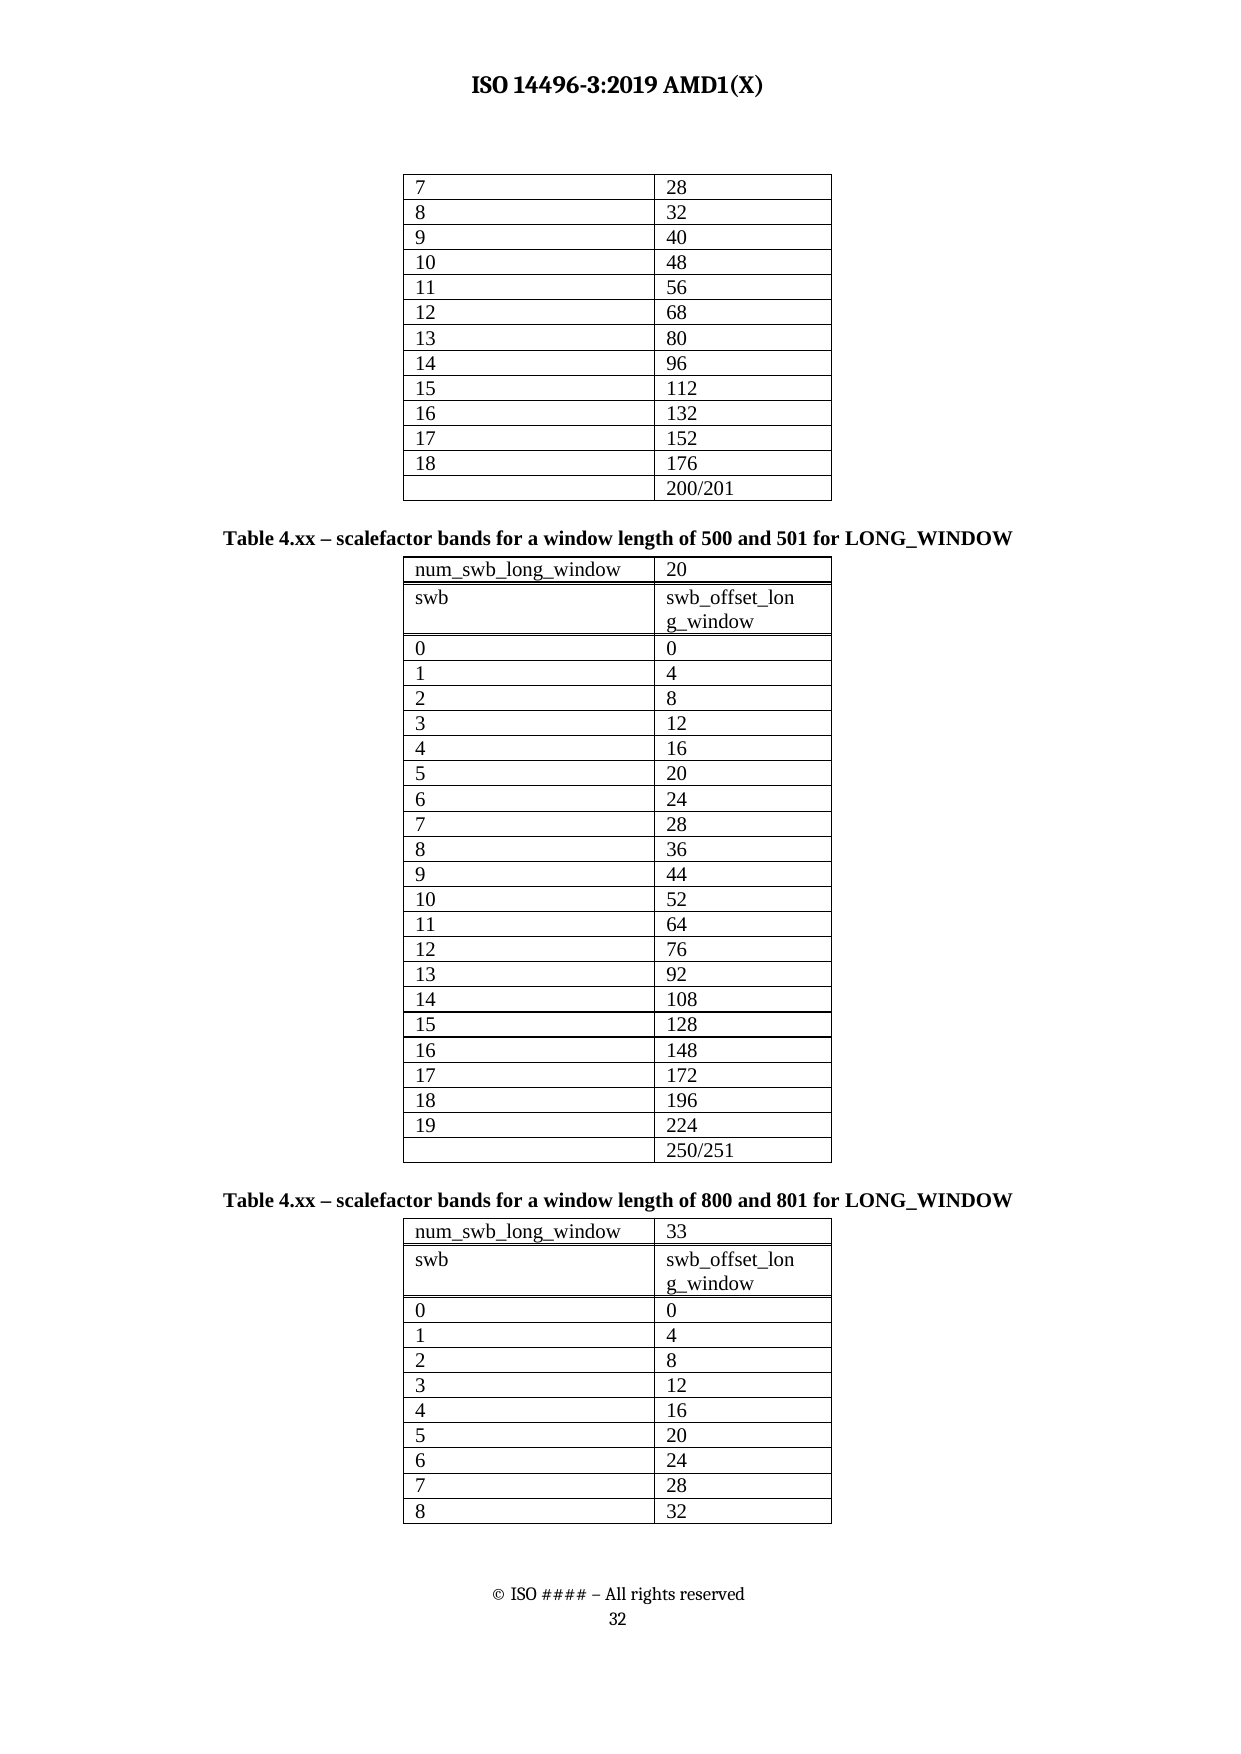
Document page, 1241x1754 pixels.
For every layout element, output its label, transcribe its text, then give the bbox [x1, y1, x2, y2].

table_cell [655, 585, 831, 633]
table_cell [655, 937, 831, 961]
table_cell 28 [655, 175, 831, 199]
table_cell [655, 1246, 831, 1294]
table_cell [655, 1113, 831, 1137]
table_cell 15 [404, 376, 654, 400]
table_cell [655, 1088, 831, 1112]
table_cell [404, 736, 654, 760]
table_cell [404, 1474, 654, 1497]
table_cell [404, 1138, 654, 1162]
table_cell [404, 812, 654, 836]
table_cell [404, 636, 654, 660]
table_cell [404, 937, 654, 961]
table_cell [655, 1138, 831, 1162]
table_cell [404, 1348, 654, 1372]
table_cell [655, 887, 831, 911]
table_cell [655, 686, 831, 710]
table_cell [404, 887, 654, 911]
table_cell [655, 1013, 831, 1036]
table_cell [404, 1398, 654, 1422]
table_cell 17 [404, 426, 654, 450]
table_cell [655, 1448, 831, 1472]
table_cell 40 [655, 225, 831, 249]
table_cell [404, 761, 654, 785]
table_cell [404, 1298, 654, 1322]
table_cell 11 [404, 275, 654, 299]
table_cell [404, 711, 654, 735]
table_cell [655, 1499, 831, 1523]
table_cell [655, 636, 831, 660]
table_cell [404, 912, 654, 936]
table_cell 132 [655, 401, 831, 425]
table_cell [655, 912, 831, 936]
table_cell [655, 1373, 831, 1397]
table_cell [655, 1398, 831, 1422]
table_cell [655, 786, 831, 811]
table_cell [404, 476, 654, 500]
table_cell 112 [655, 376, 831, 400]
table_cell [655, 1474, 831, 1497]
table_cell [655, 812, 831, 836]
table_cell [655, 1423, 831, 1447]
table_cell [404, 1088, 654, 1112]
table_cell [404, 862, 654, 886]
table_cell 152 [655, 426, 831, 450]
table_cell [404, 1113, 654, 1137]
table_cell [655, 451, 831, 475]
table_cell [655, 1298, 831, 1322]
table_cell 18 [404, 451, 654, 475]
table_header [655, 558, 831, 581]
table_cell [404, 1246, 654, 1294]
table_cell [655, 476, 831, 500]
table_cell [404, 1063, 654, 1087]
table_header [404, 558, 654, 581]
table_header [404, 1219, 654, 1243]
table_cell 7 [404, 175, 654, 199]
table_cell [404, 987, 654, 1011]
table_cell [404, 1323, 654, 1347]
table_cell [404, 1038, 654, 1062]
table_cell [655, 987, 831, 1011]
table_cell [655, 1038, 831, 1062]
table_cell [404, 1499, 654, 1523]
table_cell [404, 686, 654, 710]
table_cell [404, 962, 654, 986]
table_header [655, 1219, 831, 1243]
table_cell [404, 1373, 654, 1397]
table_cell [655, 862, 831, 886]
table_cell 9 [404, 225, 654, 249]
table_cell 13 [404, 325, 654, 349]
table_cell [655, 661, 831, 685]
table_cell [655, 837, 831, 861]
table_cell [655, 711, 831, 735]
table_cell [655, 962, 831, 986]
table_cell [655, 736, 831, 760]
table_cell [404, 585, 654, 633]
table_cell 48 [655, 250, 831, 274]
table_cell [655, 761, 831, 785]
table_cell 12 [404, 300, 654, 324]
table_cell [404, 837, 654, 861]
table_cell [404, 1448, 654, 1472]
list Table 4.xx – scalefactor bands for a window length of 800 and 801 for LONG_WINDOW [145, 1188, 1090, 1212]
table_cell 32 [655, 200, 831, 224]
table_cell 56 [655, 275, 831, 299]
table_cell 80 [655, 325, 831, 349]
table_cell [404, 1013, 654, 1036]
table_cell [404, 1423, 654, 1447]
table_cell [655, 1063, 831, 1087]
table_cell 8 [404, 200, 654, 224]
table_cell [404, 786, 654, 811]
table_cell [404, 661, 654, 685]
table_cell 16 [404, 401, 654, 425]
table_cell 14 [404, 351, 654, 374]
table_cell 10 [404, 250, 654, 274]
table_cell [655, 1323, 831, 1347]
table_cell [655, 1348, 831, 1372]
table_cell 96 [655, 351, 831, 374]
table_cell 68 [655, 300, 831, 324]
list Table 4.xx – scalefactor bands for a window length of 500 and 501 for LONG_WINDOW [145, 526, 1090, 550]
